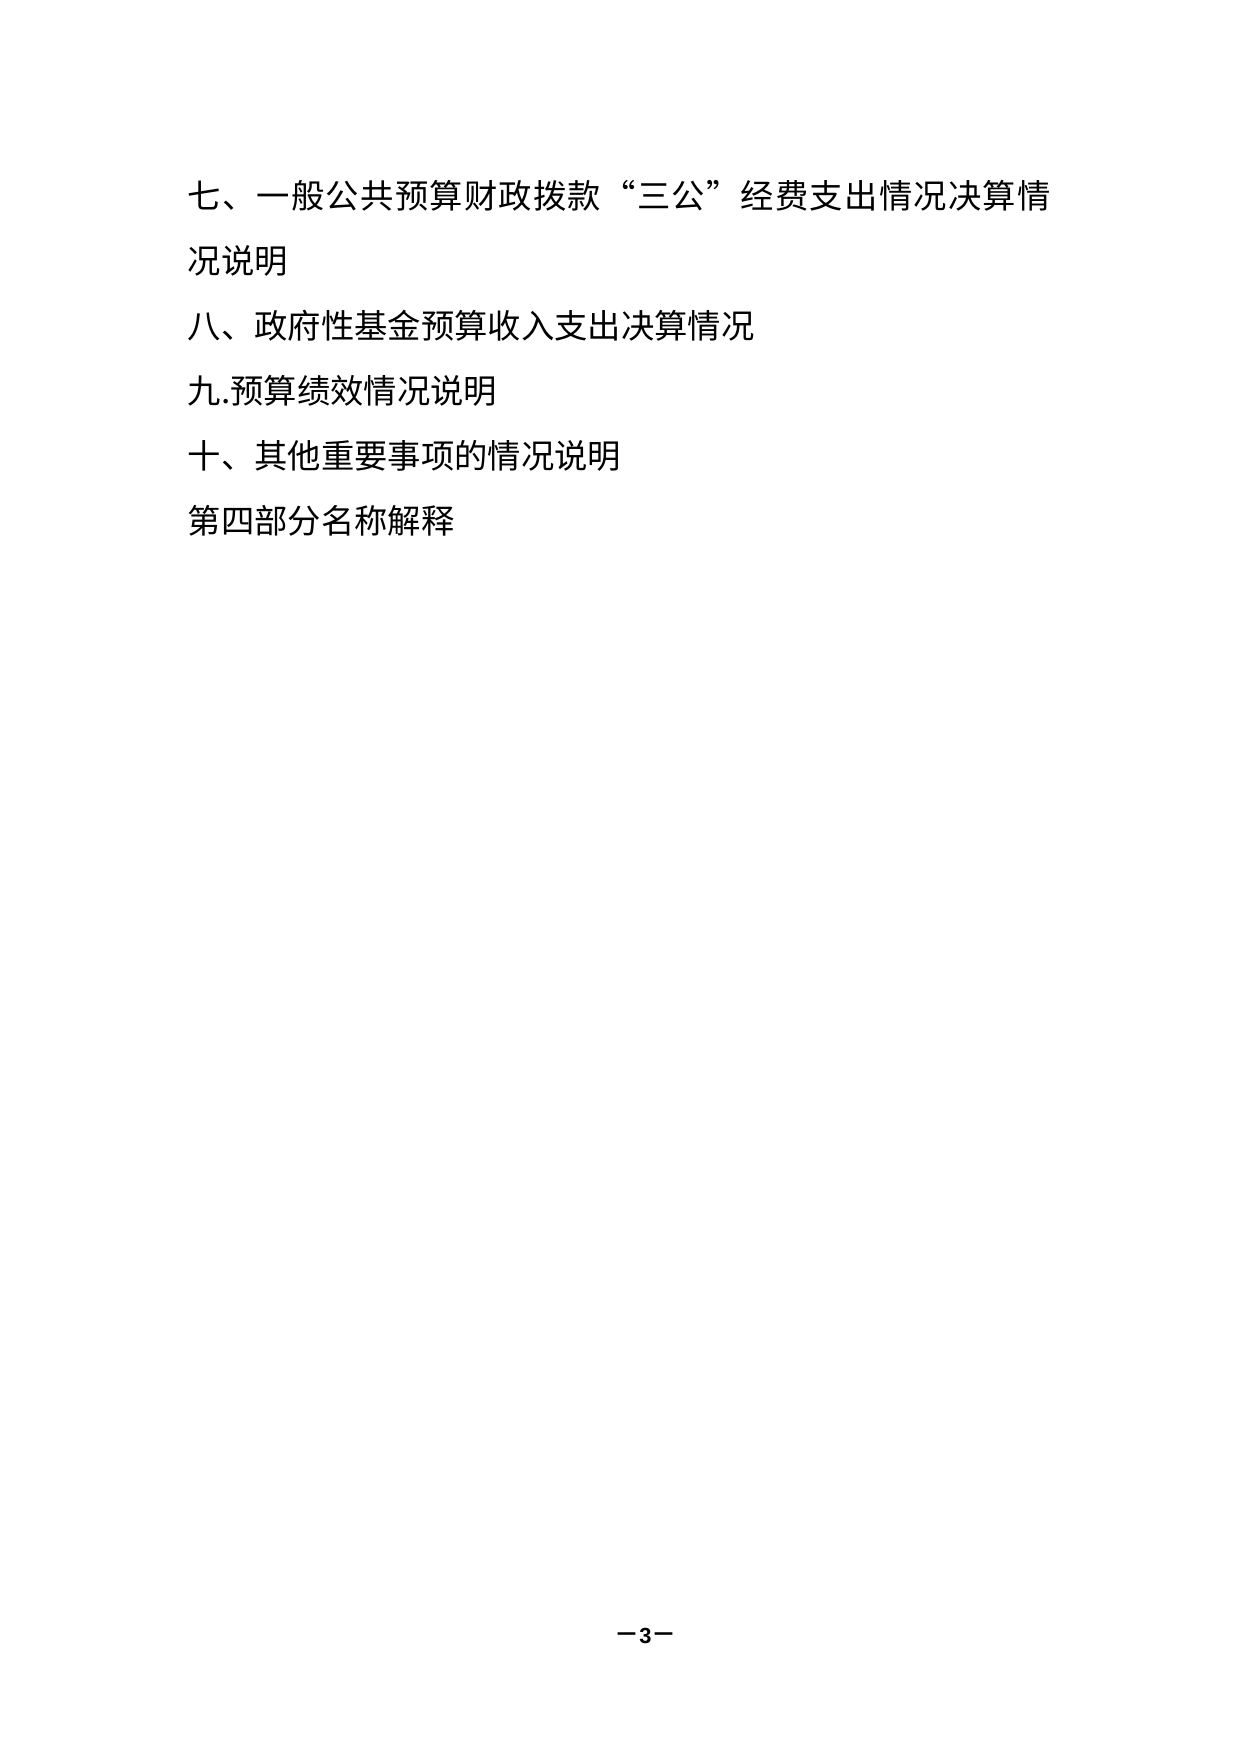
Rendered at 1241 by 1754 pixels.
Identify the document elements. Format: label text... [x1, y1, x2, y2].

text 十、其他重要事项的情况说明 [187, 422, 1053, 487]
text 九.预算绩效情况说明 [187, 357, 1053, 422]
text 八、政府性基金预算收入支出决算情况 [187, 292, 1053, 357]
text 第四部分名称解释 [187, 487, 1053, 552]
text 七、一般公共预算财政拨款“三公”经费支出情况决算情况说明 [187, 162, 1053, 292]
